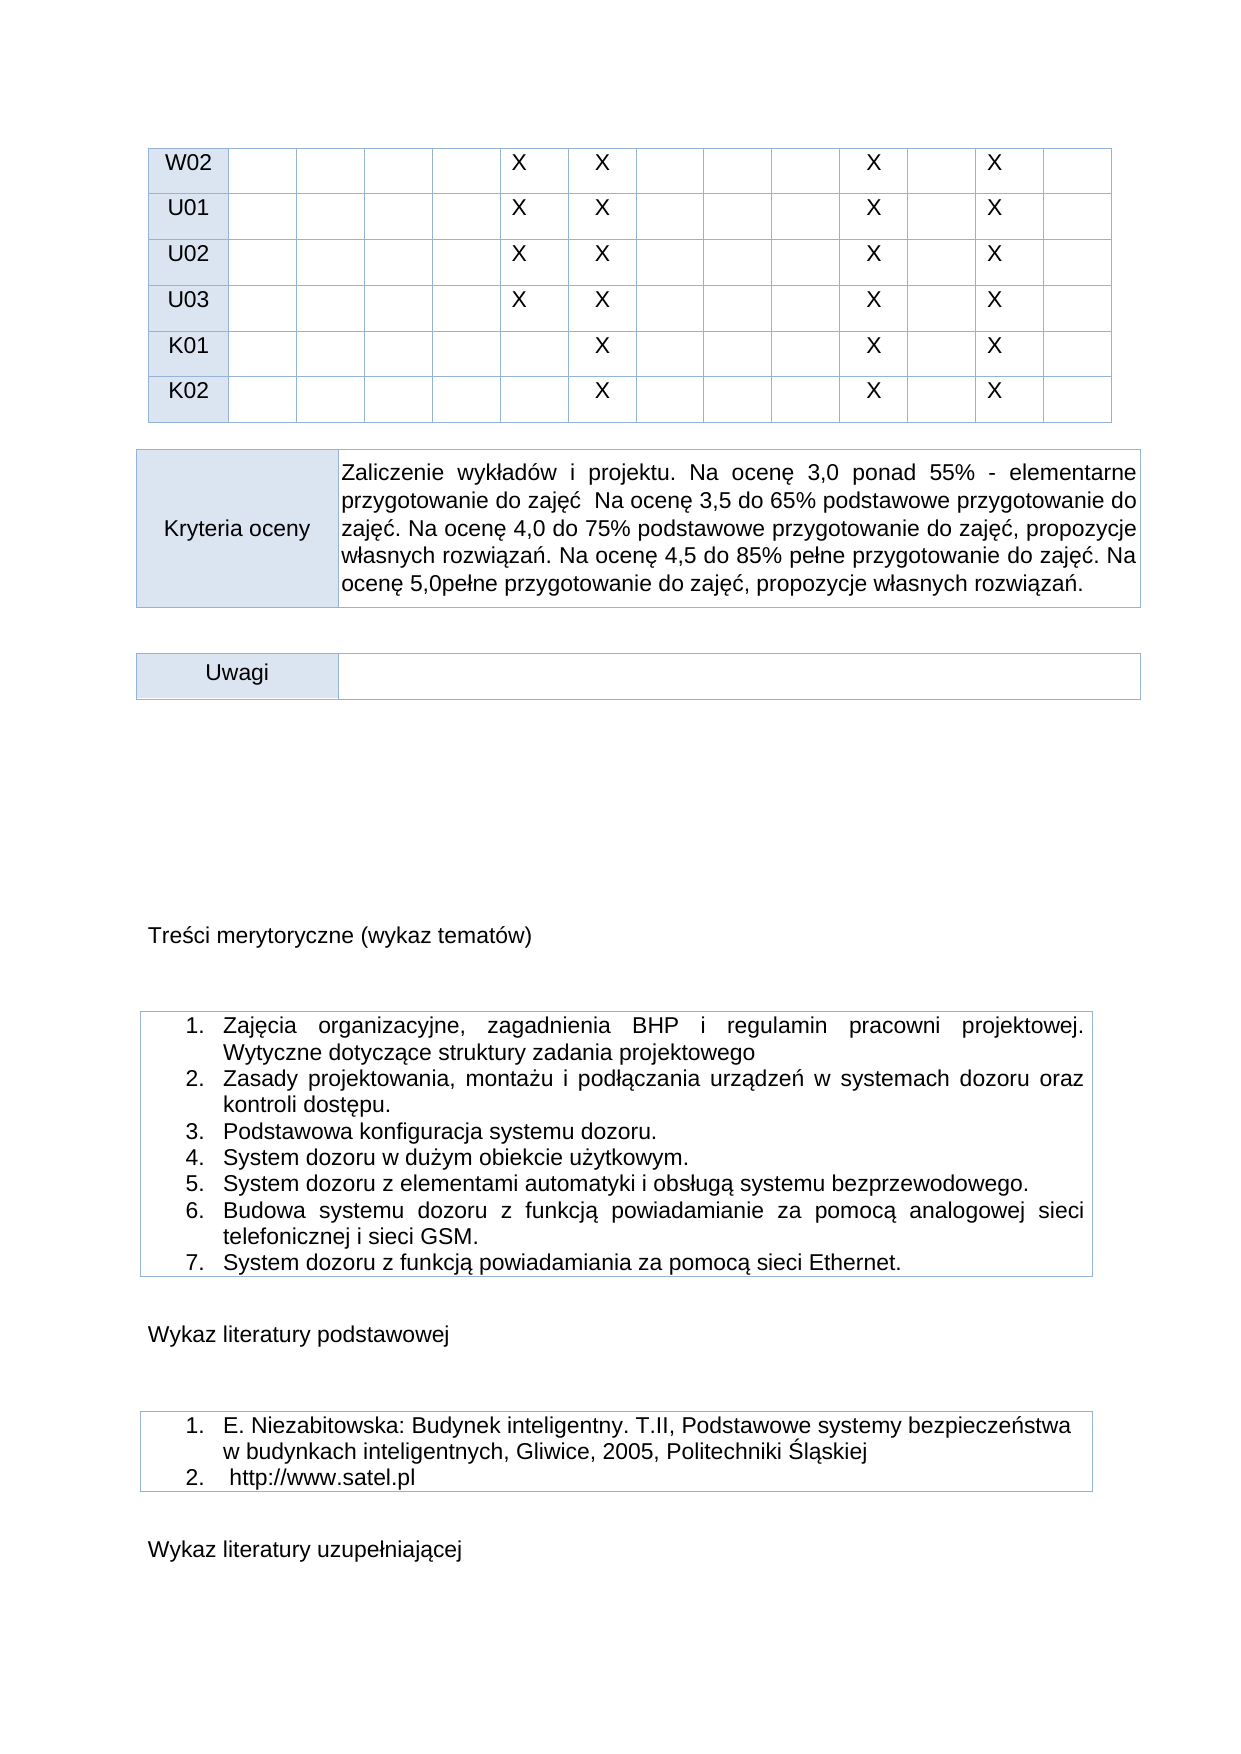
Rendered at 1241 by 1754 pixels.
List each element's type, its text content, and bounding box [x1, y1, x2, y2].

table_cell X [840, 332, 907, 376]
table_cell [365, 240, 432, 285]
table_cell [297, 332, 364, 376]
table_cell [908, 194, 975, 239]
text Treści merytoryczne (wykaz tematów) [148, 922, 1093, 948]
table_cell [433, 194, 500, 239]
table_cell X [569, 332, 636, 376]
table_cell [772, 332, 839, 376]
table_cell U01 [149, 194, 228, 239]
table_cell X [569, 286, 636, 331]
table_cell [433, 332, 500, 376]
table_cell [297, 194, 364, 239]
table_cell [433, 240, 500, 285]
table_cell [637, 286, 703, 331]
table_cell [229, 194, 296, 239]
table_cell [433, 377, 500, 422]
table_cell X [840, 377, 907, 422]
table_cell [908, 240, 975, 285]
table_cell U02 [149, 240, 228, 285]
table_cell [772, 286, 839, 331]
table_cell [433, 286, 500, 331]
table_cell [229, 286, 296, 331]
table_cell [365, 194, 432, 239]
table_cell X [976, 240, 1043, 285]
table_cell [229, 332, 296, 376]
table_cell [229, 377, 296, 422]
table_cell X [840, 240, 907, 285]
table_header Zajęcia organizacyjne, zagadnienia BHP i regulamin pracowni projektowej. Wytyczne dotyczące struktury zadania projektowego Zasady projektowania, montażu i podłączania urządzeń w systemach dozoru oraz kontroli dostępu. Podstawowa konfiguracja systemu dozoru. System dozoru w dużym obiekcie użytkowym. System dozoru z elementami automatyki i obsługą systemu bezprzewodowego. Budowa systemu dozoru z funkcją powiadamianie za pomocą analogowej sieci telefonicznej i sieci GSM. System dozoru z funkcją powiadamiania za pomocą sieci Ethernet. [141, 1012, 1092, 1276]
table_cell [365, 149, 432, 193]
table_cell [908, 377, 975, 422]
table_cell [772, 194, 839, 239]
table_cell [501, 332, 568, 376]
table_cell K02 [149, 377, 228, 422]
table_cell [772, 377, 839, 422]
table_cell [1044, 149, 1111, 193]
table_cell X [840, 194, 907, 239]
text Wykaz literatury podstawowej [148, 1321, 1093, 1348]
table_cell X [976, 377, 1043, 422]
table_cell [365, 377, 432, 422]
table_cell [297, 286, 364, 331]
table_cell [637, 240, 703, 285]
table_cell [704, 377, 771, 422]
table_cell X [976, 286, 1043, 331]
table_cell X [569, 149, 636, 193]
table_cell [637, 149, 703, 193]
table_cell x [501, 149, 568, 193]
table_cell U03 [149, 286, 228, 331]
table_cell [501, 377, 568, 422]
table_cell [365, 332, 432, 376]
table_cell X [976, 194, 1043, 239]
table_cell [229, 240, 296, 285]
table_cell [908, 332, 975, 376]
table_header Zaliczenie wykładów i projektu. Na ocenę 3,0 ponad 55% - elementarne przygotowanie do zajęć Na ocenę 3,5 do 65% podstawowe przygotowanie do zajęć. Na ocenę 4,0 do 75% podstawowe przygotowanie do zajęć, propozycje własnych rozwiązań. Na ocenę 4,5 do 85% pełne przygotowanie do zajęć. Na ocenę 5,0pełne przygotowanie do zajęć, propozycje własnych rozwiązań. [339, 450, 1140, 607]
table_cell X [569, 194, 636, 239]
table_cell [297, 377, 364, 422]
table_cell [908, 149, 975, 193]
table_cell [704, 240, 771, 285]
table_cell [704, 286, 771, 331]
table_header Kryteria oceny [137, 450, 338, 607]
table_cell [297, 240, 364, 285]
table_cell X [840, 149, 907, 193]
table_cell X [976, 149, 1043, 193]
table_cell [908, 286, 975, 331]
table_cell [704, 149, 771, 193]
table_cell x [501, 240, 568, 285]
table_cell [772, 149, 839, 193]
table_cell [1044, 194, 1111, 239]
table_cell [365, 286, 432, 331]
table_cell [704, 194, 771, 239]
table_cell X [569, 377, 636, 422]
table_cell [637, 377, 703, 422]
table_cell [637, 332, 703, 376]
table_cell x [501, 194, 568, 239]
table_cell [1044, 286, 1111, 331]
text Wykaz literatury uzupełniającej [148, 1536, 1093, 1563]
table_header [339, 654, 1140, 698]
table_header E. Niezabitowska: Budynek inteligentny. T.II, Podstawowe systemy bezpieczeństwa w budynkach inteligentnych, Gliwice, 2005, Politechniki Śląskiej http://www.satel.pl [141, 1412, 1092, 1491]
table_header Uwagi [137, 654, 338, 698]
table_cell X [976, 332, 1043, 376]
table_cell [433, 149, 500, 193]
table_cell X [569, 240, 636, 285]
table_cell W02 [149, 149, 228, 193]
table_cell x [501, 286, 568, 331]
table_cell [1044, 332, 1111, 376]
table_cell K01 [149, 332, 228, 376]
table_cell [637, 194, 703, 239]
table_cell [704, 332, 771, 376]
table_cell [229, 149, 296, 193]
table_cell X [840, 286, 907, 331]
table_cell [1044, 377, 1111, 422]
table_cell [297, 149, 364, 193]
table_cell [1044, 240, 1111, 285]
table_cell [772, 240, 839, 285]
